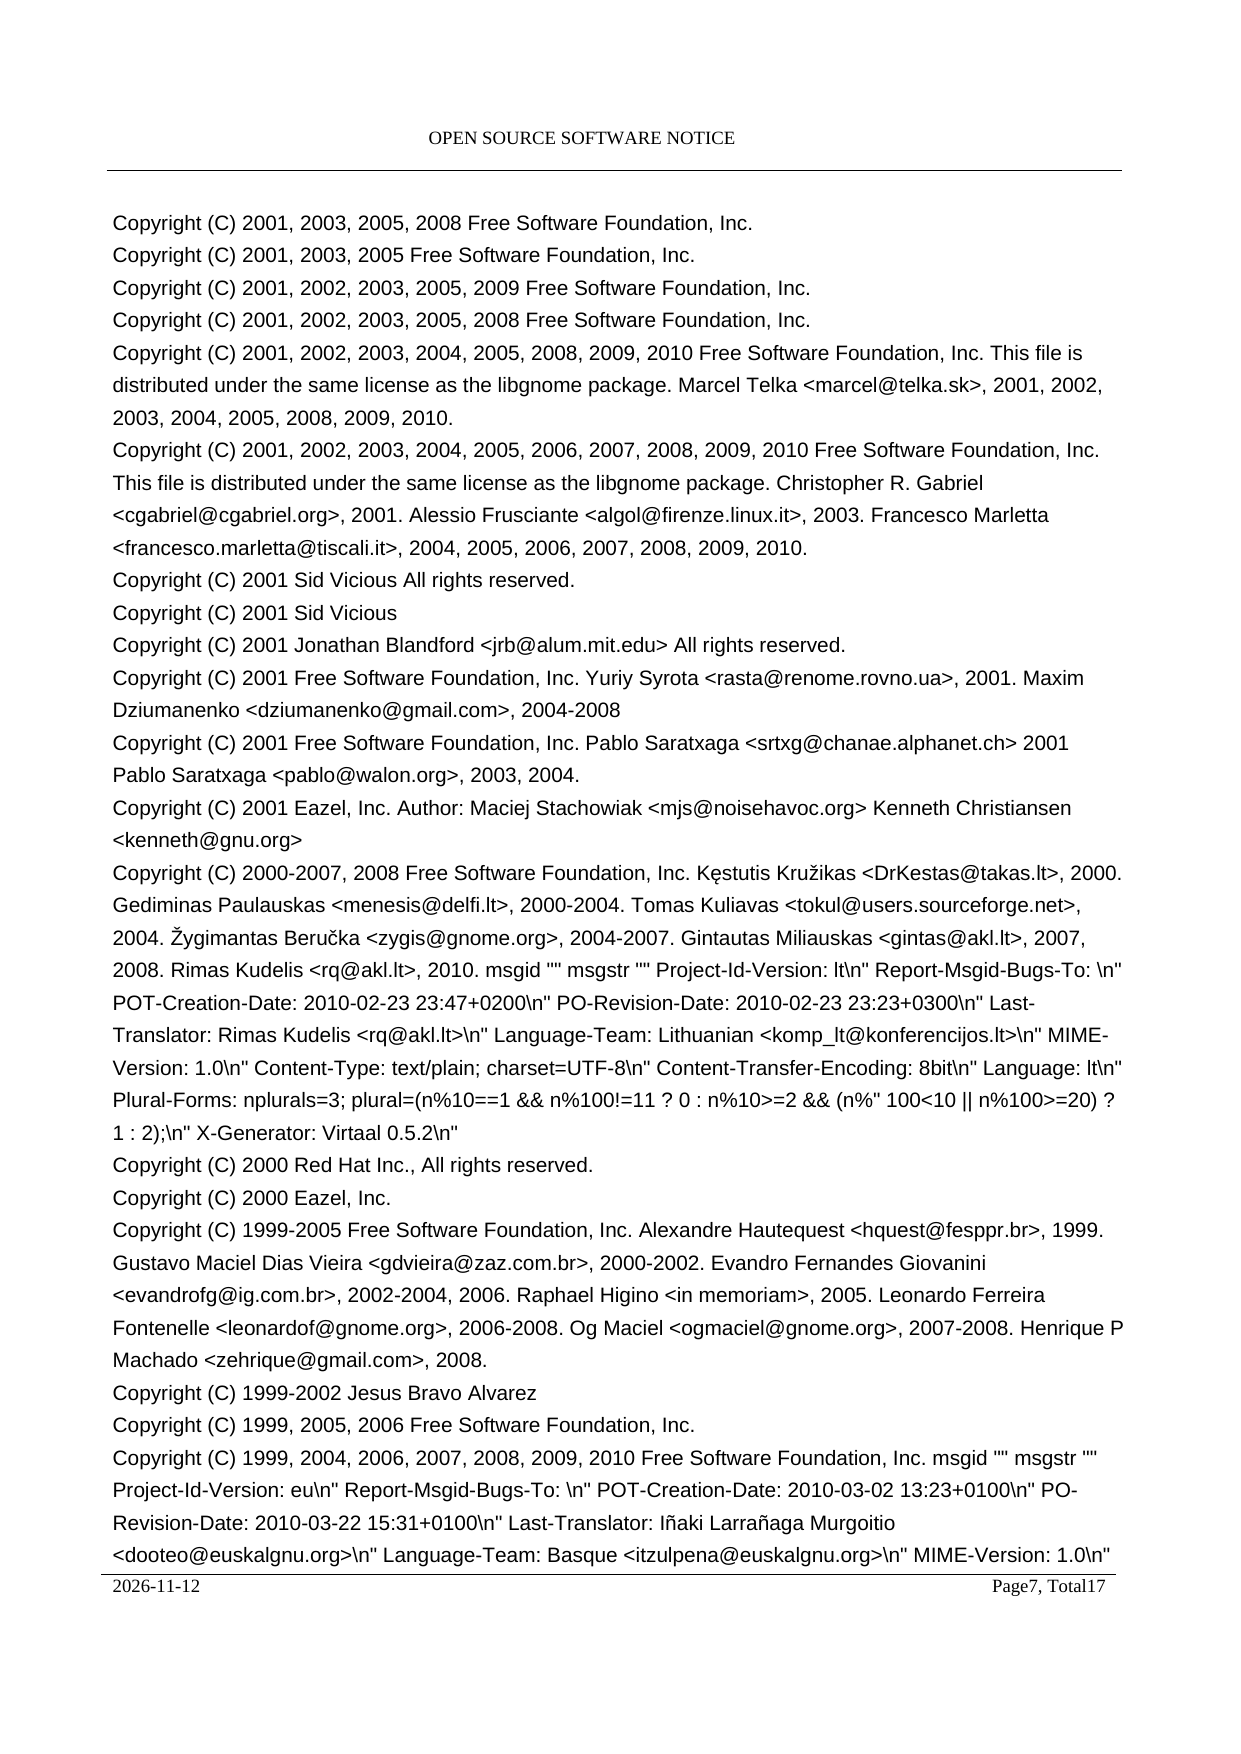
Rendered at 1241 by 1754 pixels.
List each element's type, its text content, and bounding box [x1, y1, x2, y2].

text Copyright (C) 2001, 2002, 2003, 2005, 2008 Free Software Foundation, Inc. [112, 304, 1128, 336]
text Copyright (C) 1999, 2005, 2006 Free Software Foundation, Inc. [112, 1409, 1128, 1441]
text Copyright (C) 2000 Red Hat Inc., All rights reserved. [112, 1149, 1128, 1181]
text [112, 1441, 1128, 1571]
text Copyright (C) 1999-2005 Free Software Foundation, Inc. Alexandre Hautequest <hquest@fesppr.br>, 1999. Gustavo Maciel Dias Vieira <gdvieira@zaz.com.br>, 2000-2002. Evandro Fernandes Giovanini <evandrofg@ig.com.br>, 2002-2004, 2006. Raphael Higino <in memoriam>, 2005. Leonardo Ferreira Fontenelle <leonardof@gnome.org>, 2006-2008. Og Maciel <ogmaciel@gnome.org>, 2007-2008. Henrique P Machado <zehrique@gmail.com>, 2008. [112, 1214, 1128, 1376]
text Copyright (C) 2001 Free Software Foundation, Inc. Pablo Saratxaga <srtxg@chanae.alphanet.ch> 2001 Pablo Saratxaga <pablo@walon.org>, 2003, 2004. [112, 726, 1128, 791]
text Copyright (C) 2001, 2002, 2003, 2004, 2005, 2006, 2007, 2008, 2009, 2010 Free Software Foundation, Inc. This file is distributed under the same license as the libgnome package. Christopher R. Gabriel <cgabriel@cgabriel.org>, 2001. Alessio Frusciante <algol@firenze.linux.it>, 2003. Francesco Marletta <francesco.marletta@tiscali.it>, 2004, 2005, 2006, 2007, 2008, 2009, 2010. [112, 434, 1128, 564]
text Copyright (C) 1999-2002 Jesus Bravo Alvarez [112, 1376, 1128, 1409]
text Copyright (C) 2001, 2002, 2003, 2004, 2005, 2008, 2009, 2010 Free Software Foundation, Inc. This file is distributed under the same license as the libgnome package. Marcel Telka <marcel@telka.sk>, 2001, 2002, 2003, 2004, 2005, 2008, 2009, 2010. [112, 336, 1128, 434]
text Copyright (C) 2001 Sid Vicious [112, 596, 1128, 629]
text Copyright (C) 2000-2007, 2008 Free Software Foundation, Inc. Kęstutis Kružikas <DrKestas@takas.lt>, 2000. Gediminas Paulauskas <menesis@delfi.lt>, 2000-2004. Tomas Kuliavas <tokul@users.sourceforge.net>, 2004. Žygimantas Beručka <zygis@gnome.org>, 2004-2007. Gintautas Miliauskas <gintas@akl.lt>, 2007, 2008. Rimas Kudelis <rq@akl.lt>, 2010. msgid "" msgstr "" Project-Id-Version: lt\n" Report-Msgid-Bugs-To: \n" POT-Creation-Date: 2010-02-23 23:47+0200\n" PO-Revision-Date: 2010-02-23 23:23+0300\n" Last-Translator: Rimas Kudelis <rq@akl.lt>\n" Language-Team: Lithuanian <komp_lt@konferencijos.lt>\n" MIME-Version: 1.0\n" Content-Type: text/plain; charset=UTF-8\n" Content-Transfer-Encoding: 8bit\n" Language: lt\n" Plural-Forms: nplurals=3; plural=(n%10==1 && n%100!=11 ? 0 : n%10>=2 && (n%" 100<10 || n%100>=20) ? 1 : 2);\n" X-Generator: Virtaal 0.5.2\n" [112, 856, 1128, 1149]
text Copyright (C) 2001, 2003, 2005, 2008 Free Software Foundation, Inc. [112, 206, 1128, 239]
text Copyright (C) 2001 Jonathan Blandford <jrb@alum.mit.edu> All rights reserved. [112, 629, 1128, 661]
text Copyright (C) 2001 Free Software Foundation, Inc. Yuriy Syrota <rasta@renome.rovno.ua>, 2001. Maxim Dziumanenko <dziumanenko@gmail.com>, 2004-2008 [112, 661, 1128, 726]
text Copyright (C) 2000 Eazel, Inc. [112, 1181, 1128, 1214]
text Copyright (C) 2001, 2002, 2003, 2005, 2009 Free Software Foundation, Inc. [112, 271, 1128, 304]
text Copyright (C) 2001, 2003, 2005 Free Software Foundation, Inc. [112, 239, 1128, 271]
text Copyright (C) 2001 Eazel, Inc. Author: Maciej Stachowiak <mjs@noisehavoc.org> Kenneth Christiansen <kenneth@gnu.org> [112, 791, 1128, 856]
text Copyright (C) 2001 Sid Vicious All rights reserved. [112, 564, 1128, 596]
